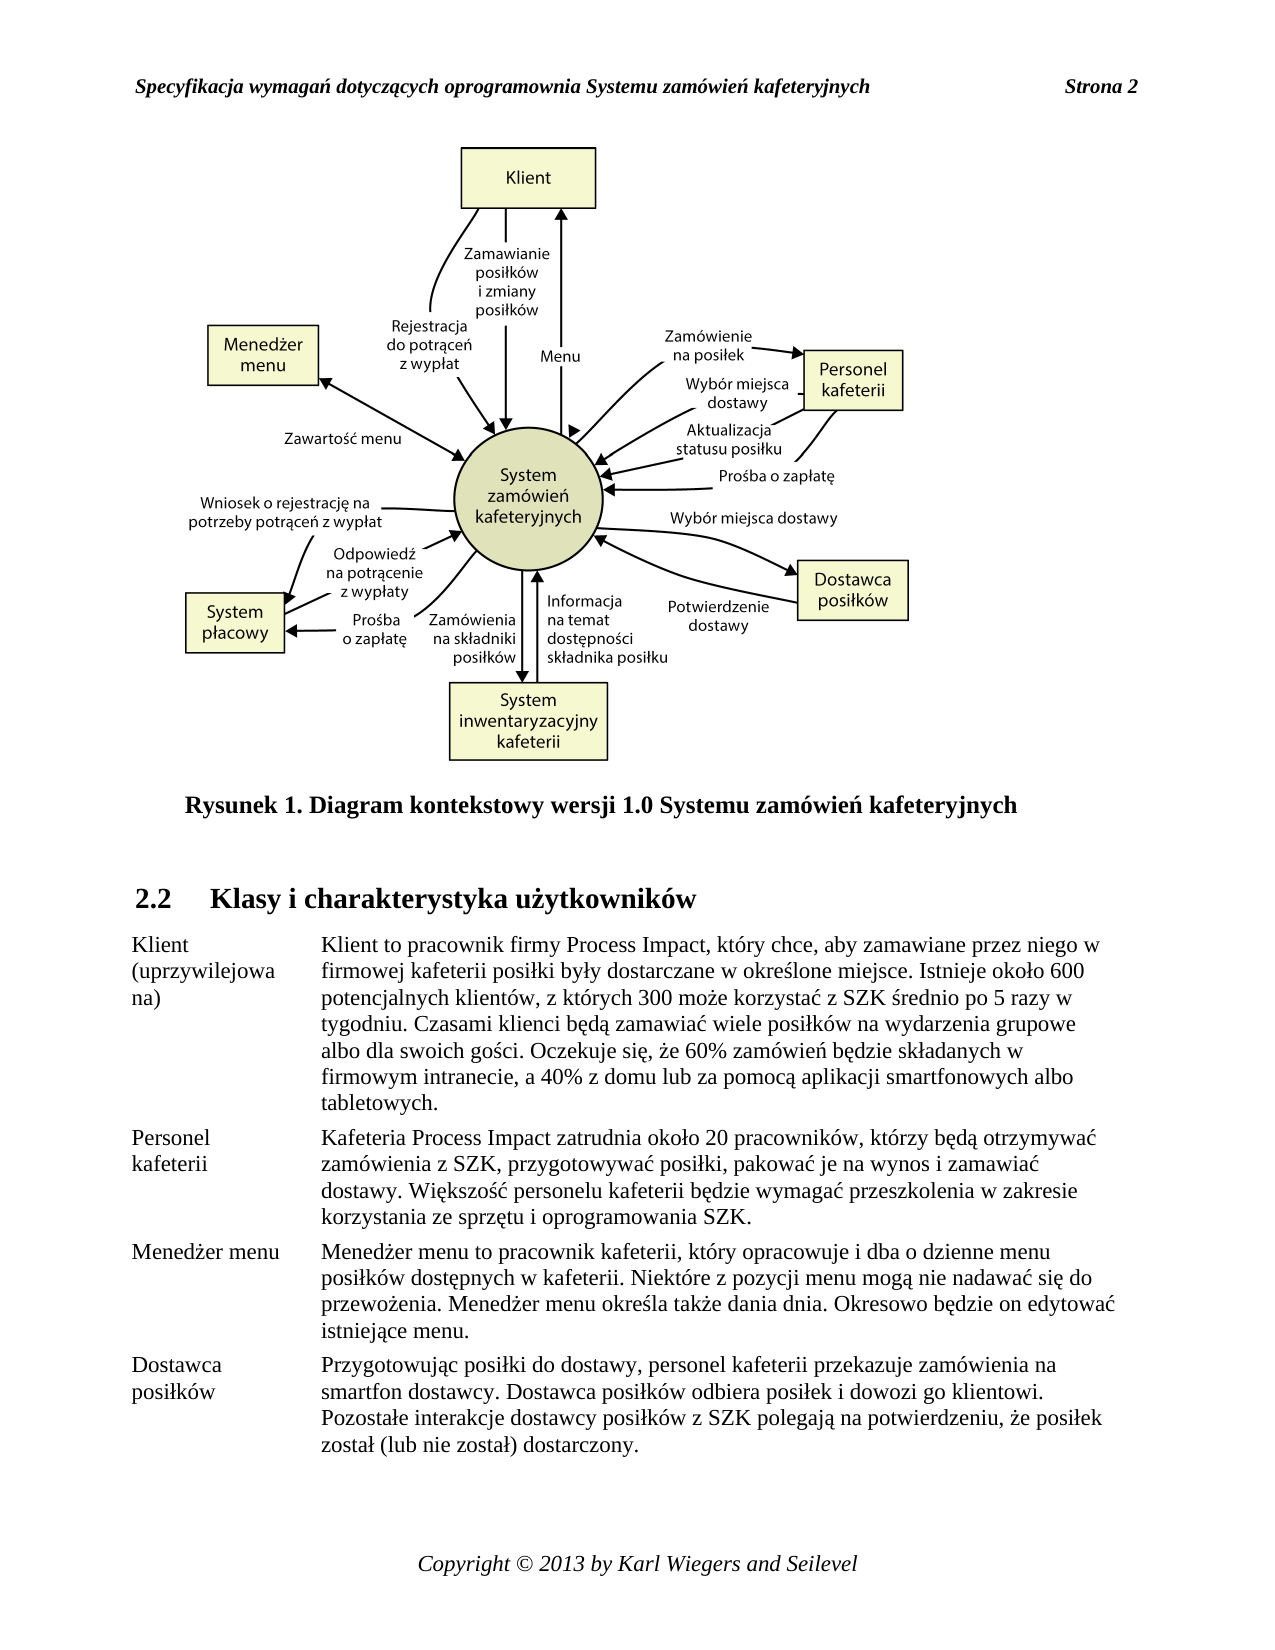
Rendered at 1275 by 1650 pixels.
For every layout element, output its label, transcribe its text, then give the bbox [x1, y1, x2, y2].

table_cell Przygotowując posiłki do dostawy, personel kafeterii przekazuje zamówienia na smartfon dostawcy. Dostawca posiłków odbiera posiłek i dowozi go klientowi. Pozostałe interakcje dostawcy posiłków z SZK polegają na potwierdzeniu, że posiłek został (lub nie został) dostarczony. [302, 1348, 1140, 1461]
picture [185, 147, 909, 761]
table_cell Menedżer menu to pracownik kafeterii, który opracowuje i dba o dzienne menu posiłków dostępnych w kafeterii. Niektóre z pozycji menu mogą nie nadawać się do przewożenia. Menedżer menu określa także dania dnia. Okresowo będzie on edytować istniejące menu. [302, 1234, 1140, 1347]
subtitle Klasy i charakterystyka użytkowników [135, 881, 1140, 914]
table_cell Dostawca posiłków [113, 1348, 302, 1461]
table_cell Personel kafeterii [113, 1120, 302, 1234]
table_cell Kafeteria Process Impact zatrudnia około 20 pracowników, którzy będą otrzymywać zamówienia z SZK, przygotowywać posiłki, pakować je na wynos i zamawiać dostawy. Większość personelu kafeterii będzie wymagać przeszkolenia w zakresie korzystania ze sprzętu i oprogramowania SZK. [302, 1120, 1140, 1234]
text Rysunek 1. Diagram kontekstowy wersji 1.0 Systemu zamówień kafeteryjnych [184, 793, 1140, 818]
table_header Klient (uprzywilejowana) [113, 927, 302, 1120]
table_header Klient to pracownik firmy Process Impact, który chce, aby zamawiane przez niego w firmowej kafeterii posiłki były dostarczane w określone miejsce. Istnieje około 600 potencjalnych klientów, z których 300 może korzystać z SZK średnio po 5 razy w tygodniu. Czasami klienci będą zamawiać wiele posiłków na wydarzenia grupowe albo dla swoich gości. Oczekuje się, że 60% zamówień będzie składanych w firmowym intranecie, a 40% z domu lub za pomocą aplikacji smartfonowych albo tabletowych. [302, 927, 1140, 1120]
table_cell Menedżer menu [113, 1234, 302, 1347]
